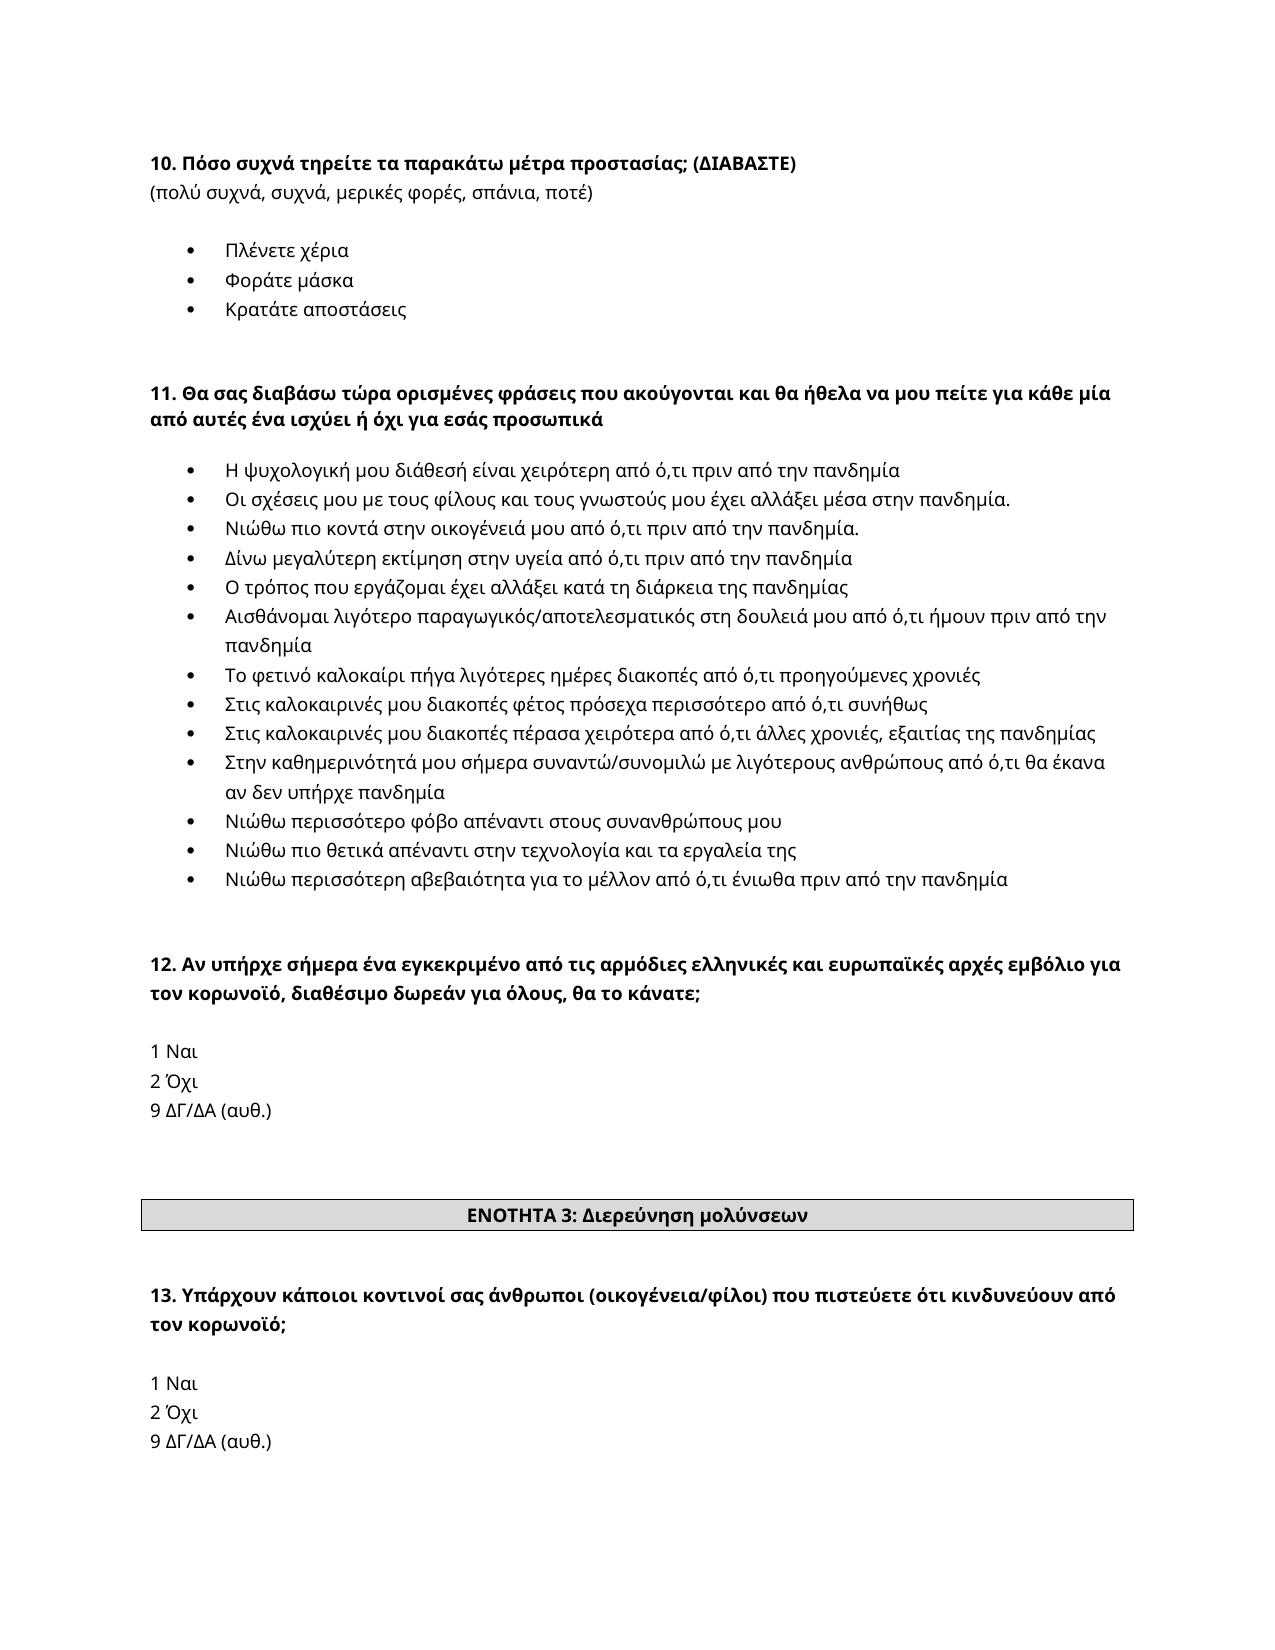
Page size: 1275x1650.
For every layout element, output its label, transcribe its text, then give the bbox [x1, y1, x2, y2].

text ΕΝΟΤΗΤΑ 3: Διερεύνηση μολύνσεων [142, 1200, 1133, 1230]
list Δίνω μεγαλύτερη εκτίμηση στην υγεία από ό,τι πριν από την πανδημία [187, 545, 1125, 570]
list Οι σχέσεις μου με τους φίλους και τους γνωστούς μου έχει αλλάξει μέσα στην πανδημία. [187, 486, 1125, 512]
list Η ψυχολογική μου διάθεσή είναι χειρότερη από ό,τι πριν από την πανδημία [187, 457, 1125, 482]
list Στις καλοκαιρινές μου διακοπές φέτος πρόσεχα περισσότερο από ό,τι συνήθως [187, 691, 1125, 717]
list Κρατάτε αποστάσεις [187, 296, 1125, 322]
text (πολύ συχνά, συχνά, μερικές φορές, σπάνια, ποτέ) [150, 179, 1125, 205]
text 2 Όχι [150, 1068, 1125, 1093]
text 12. Αν υπήρχε σήμερα ένα εγκεκριμένο από τις αρμόδιες ελληνικές και ευρωπαϊκές αρχές εμβόλιο για τον κορωνοϊό, διαθέσιμο δωρεάν για όλους, θα το κάνατε; [150, 951, 1125, 1006]
list Πλένετε χέρια [187, 238, 1125, 263]
list Νιώθω πιο κοντά στην οικογένειά μου από ό,τι πριν από την πανδημία. [187, 516, 1125, 541]
text 11. Θα σας διαβάσω τώρα ορισμένες φράσεις που ακούγονται και θα ήθελα να μου πείτε για κάθε μία από αυτές ένα ισχύει ή όχι για εσάς προσωπικά [150, 380, 1125, 431]
text 1 Ναι [150, 1370, 1125, 1395]
list Το φετινό καλοκαίρι πήγα λιγότερες ημέρες διακοπές από ό,τι προηγούμενες χρονιές [187, 662, 1125, 687]
list Ο τρόπος που εργάζομαι έχει αλλάξει κατά τη διάρκεια της πανδημίας [187, 574, 1125, 599]
list Νιώθω περισσότερο φόβο απέναντι στους συνανθρώπους μου [187, 808, 1125, 834]
list Στις καλοκαιρινές μου διακοπές πέρασα χειρότερα από ό,τι άλλες χρονιές, εξαιτίας της πανδημίας [187, 720, 1125, 746]
text 9 ΔΓ/ΔΑ (αυθ.) [150, 1097, 1125, 1123]
list Αισθάνομαι λιγότερο παραγωγικός/αποτελεσματικός στη δουλειά μου από ό,τι ήμουν πριν από την πανδημία [187, 603, 1125, 658]
list Νιώθω περισσότερη αβεβαιότητα για το μέλλον από ό,τι ένιωθα πριν από την πανδημία [187, 867, 1125, 892]
text 13. Υπάρχουν κάποιοι κοντινοί σας άνθρωποι (οικογένεια/φίλοι) που πιστεύετε ότι κινδυνεύουν από τον κορωνοϊό; [150, 1282, 1125, 1337]
list Φοράτε μάσκα [187, 267, 1125, 293]
text 2 Όχι [150, 1399, 1125, 1425]
text 1 Ναι [150, 1039, 1125, 1064]
list Στην καθημερινότητά μου σήμερα συναντώ/συνομιλώ με λιγότερους ανθρώπους από ό,τι θα έκανα αν δεν υπήρχε πανδημία [187, 750, 1125, 804]
text 10. Πόσο συχνά τηρείτε τα παρακάτω μέτρα προστασίας; (ΔΙΑΒΑΣΤΕ) [150, 150, 1125, 176]
list Νιώθω πιο θετικά απέναντι στην τεχνολογία και τα εργαλεία της [187, 837, 1125, 863]
text 9 ΔΓ/ΔΑ (αυθ.) [150, 1428, 1125, 1454]
